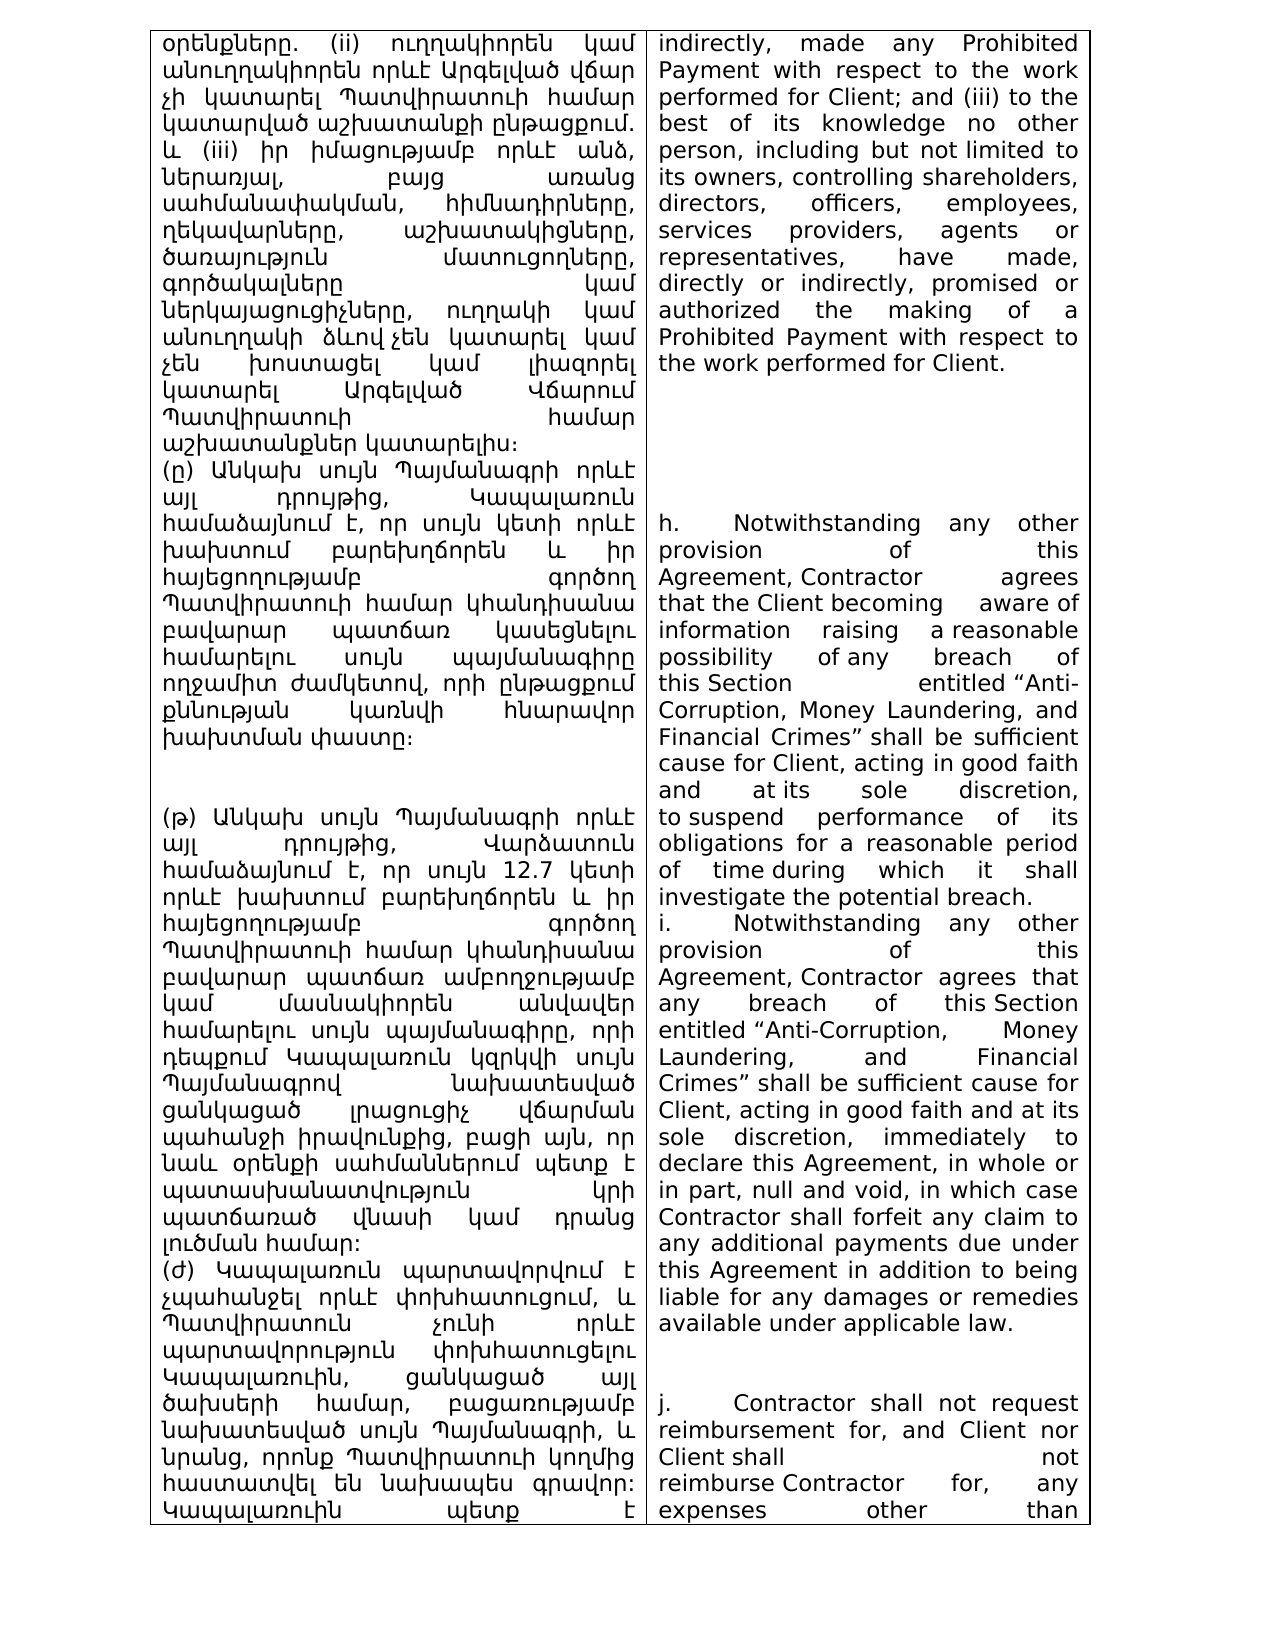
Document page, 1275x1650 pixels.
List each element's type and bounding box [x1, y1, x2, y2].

table_cell [647, 31, 1089, 1524]
table_cell [151, 31, 646, 1524]
